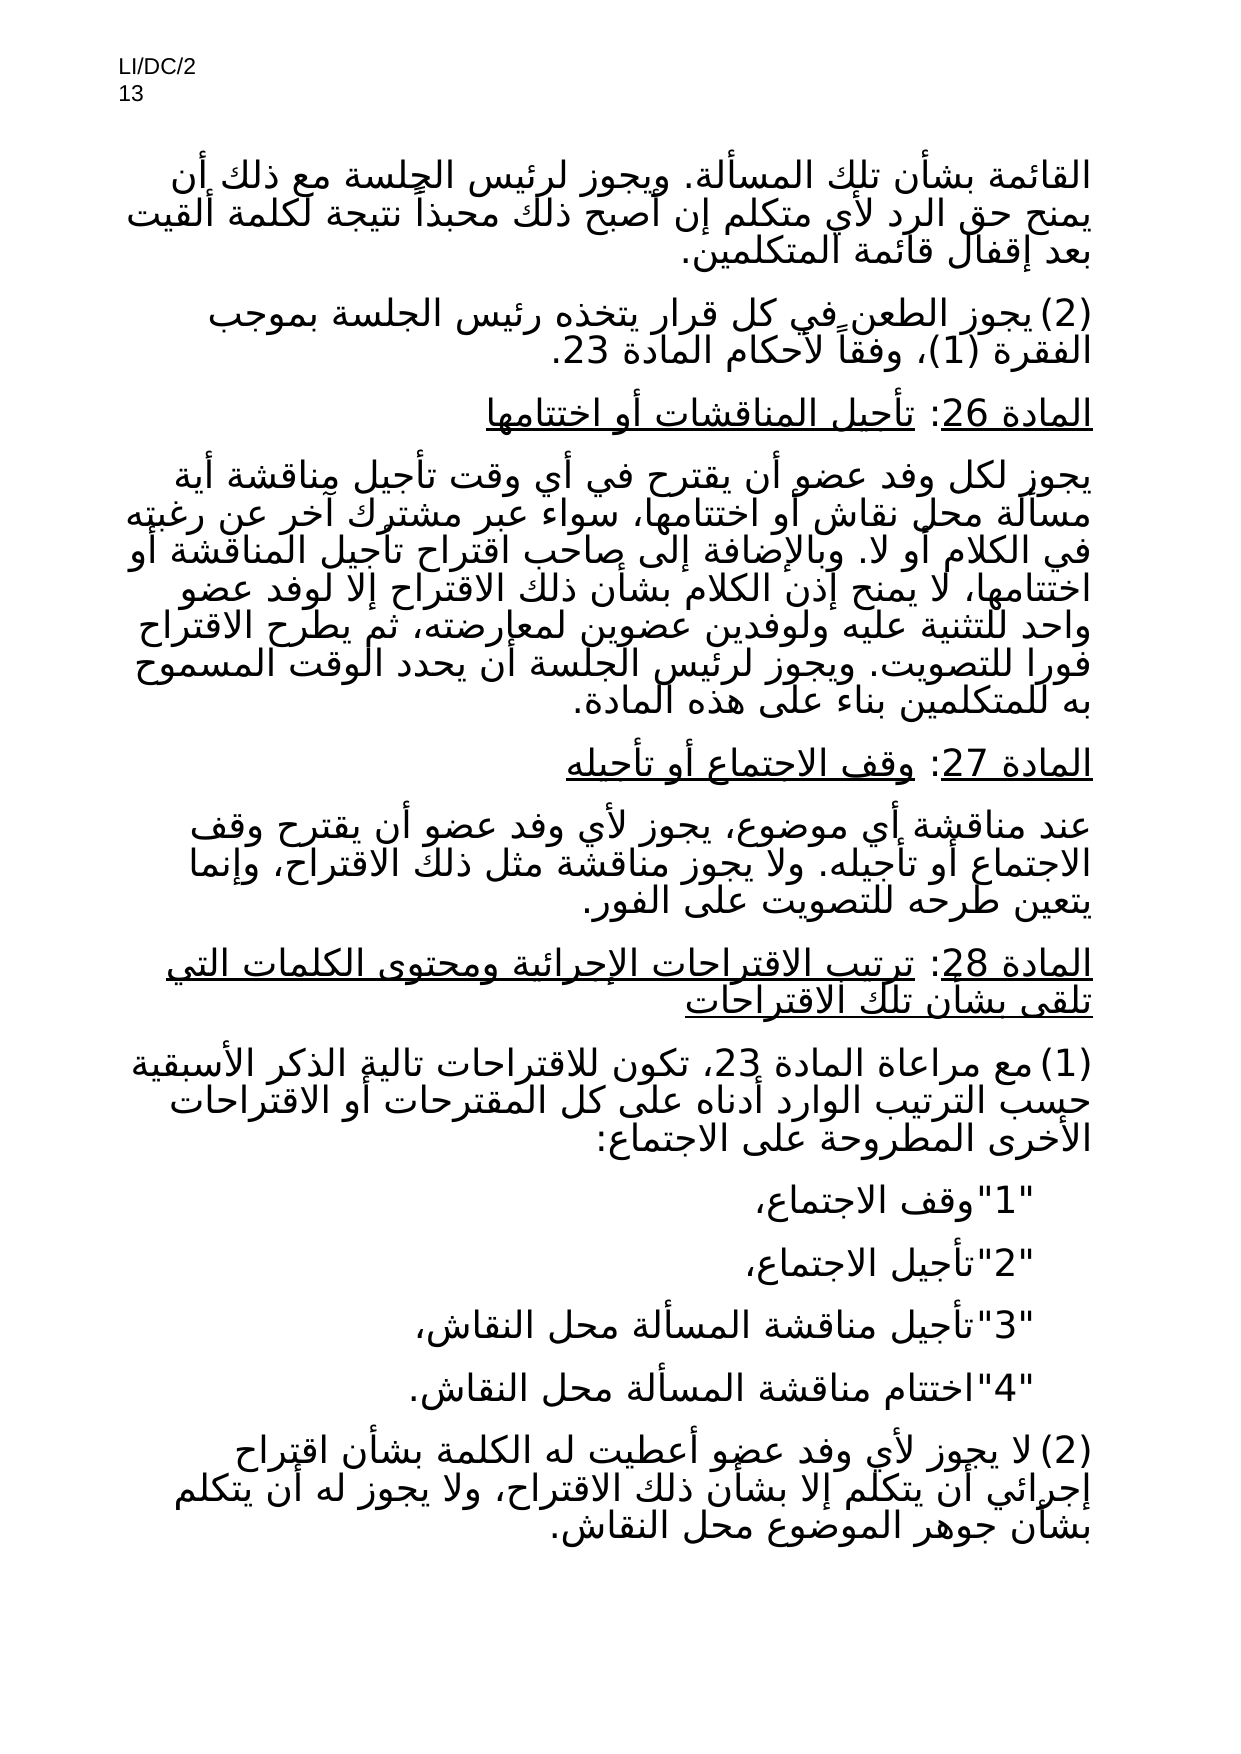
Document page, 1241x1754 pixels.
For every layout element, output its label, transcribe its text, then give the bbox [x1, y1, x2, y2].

text "1" وقف الاجتماع، [118, 1183, 1092, 1221]
text يجوز لكل وفد عضو أن يقترح في أي وقت تأجيل مناقشة أية مسألة محل نقاش أو اختتامها، سواء عبر مشترك آخر عن رغبته في الكلام أو لا. وبالإضافة إلى صاحب اقتراح تأجيل المناقشة أو اختتامها، لا يمنح إذن الكلام بشأن ذلك الاقتراح إلا لوفد عضو واحد للتثنية عليه ولوفدين عضوين لمعارضته، ثم يطرح الاقتراح فورا للتصويت. ويجوز لرئيس الجلسة أن يحدد الوقت المسموح به للمتكلمين بناء على هذه المادة. [118, 458, 1092, 721]
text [118, 158, 1092, 271]
text (1) مع مراعاة المادة 23، تكون للاقتراحات تالية الذكر الأسبقية حسب الترتيب الوارد أدناه على كل المقترحات أو الاقتراحات الأخرى المطروحة على الاجتماع: [118, 1046, 1092, 1158]
text "2" تأجيل الاجتماع، [118, 1246, 1092, 1283]
text المادة 26: تأجيل المناقشات أو اختتامها [118, 396, 1092, 433]
text (2) يجوز الطعن في كل قرار يتخذه رئيس الجلسة بموجب الفقرة (1)، وفقاً لأحكام المادة 23. [118, 296, 1092, 371]
text المادة 27: وقف الاجتماع أو تأجيله [118, 746, 1092, 783]
text المادة 28: ترتيب الاقتراحات الإجرائية ومحتوى الكلمات التي تلقى بشأن تلك الاقتراحات [118, 946, 1092, 1021]
text "4" اختتام مناقشة المسألة محل النقاش. [118, 1371, 1092, 1408]
text "3" تأجيل مناقشة المسألة محل النقاش، [118, 1308, 1092, 1346]
text (2) لا يجوز لأي وفد عضو أعطيت له الكلمة بشأن اقتراح إجرائي أن يتكلم إلا بشأن ذلك الاقتراح، ولا يجوز له أن يتكلم بشأن جوهر الموضوع محل النقاش. [118, 1433, 1092, 1546]
text عند مناقشة أي موضوع، يجوز لأي وفد عضو أن يقترح وقف الاجتماع أو تأجيله. ولا يجوز مناقشة مثل ذلك الاقتراح، وإنما يتعين طرحه للتصويت على الفور. [118, 808, 1092, 921]
